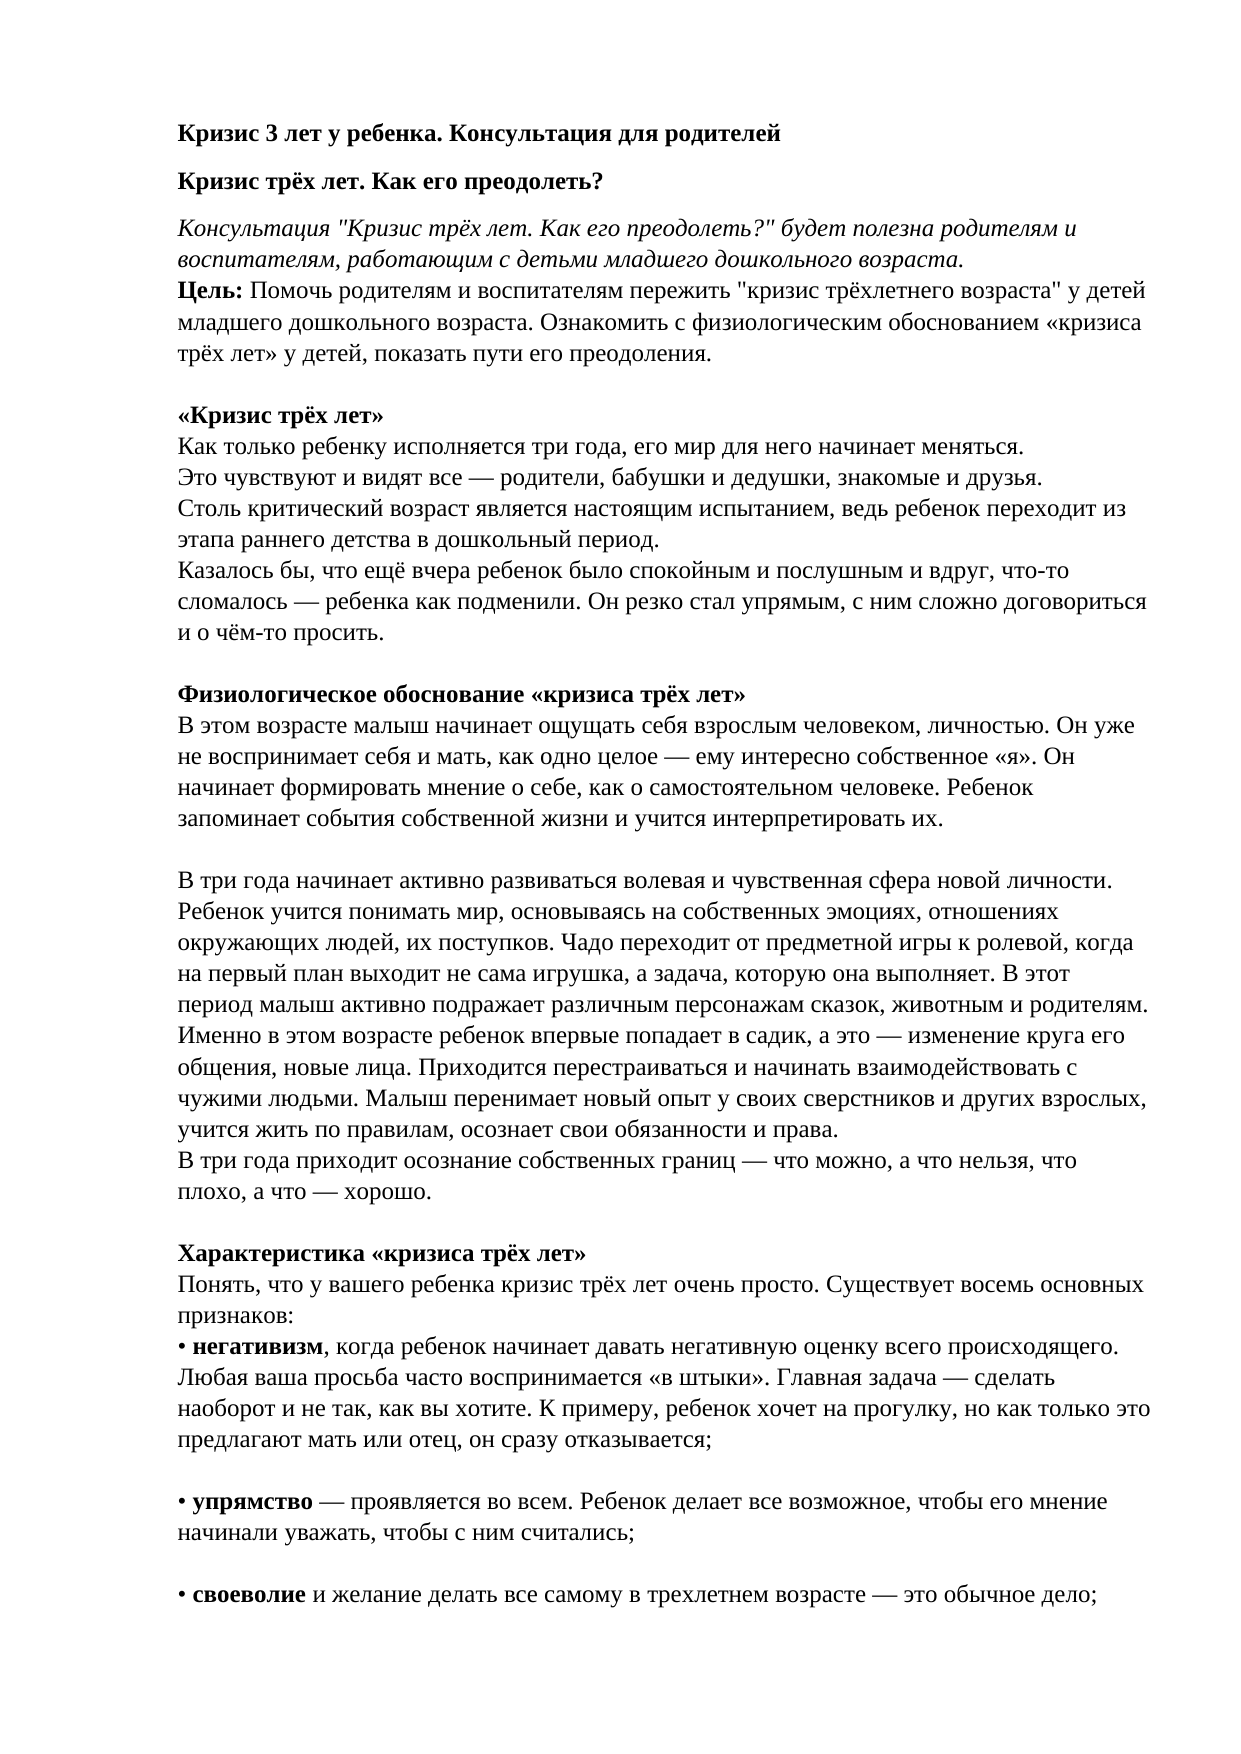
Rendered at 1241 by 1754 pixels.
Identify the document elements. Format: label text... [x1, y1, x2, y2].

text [177, 369, 1152, 1608]
text Кризис трёх лет. Как его преодолеть? [177, 166, 1152, 194]
text Консультация "Кризис трёх лет. Как его преодолеть?" будет полезна родителям и воспитателям, работающим с детьми младшего дошкольного возраста. Цель: Помочь родителям и воспитателям пережить "кризис трёхлетнего возраста" у детей младшего дошкольного возраста. Ознакомить с физиологическим обоснованием «кризиса трёх лет» у детей, показать пути его преодоления. [177, 213, 1152, 366]
text Кризис 3 лет у ребенка. Консультация для родителей [177, 118, 1152, 147]
